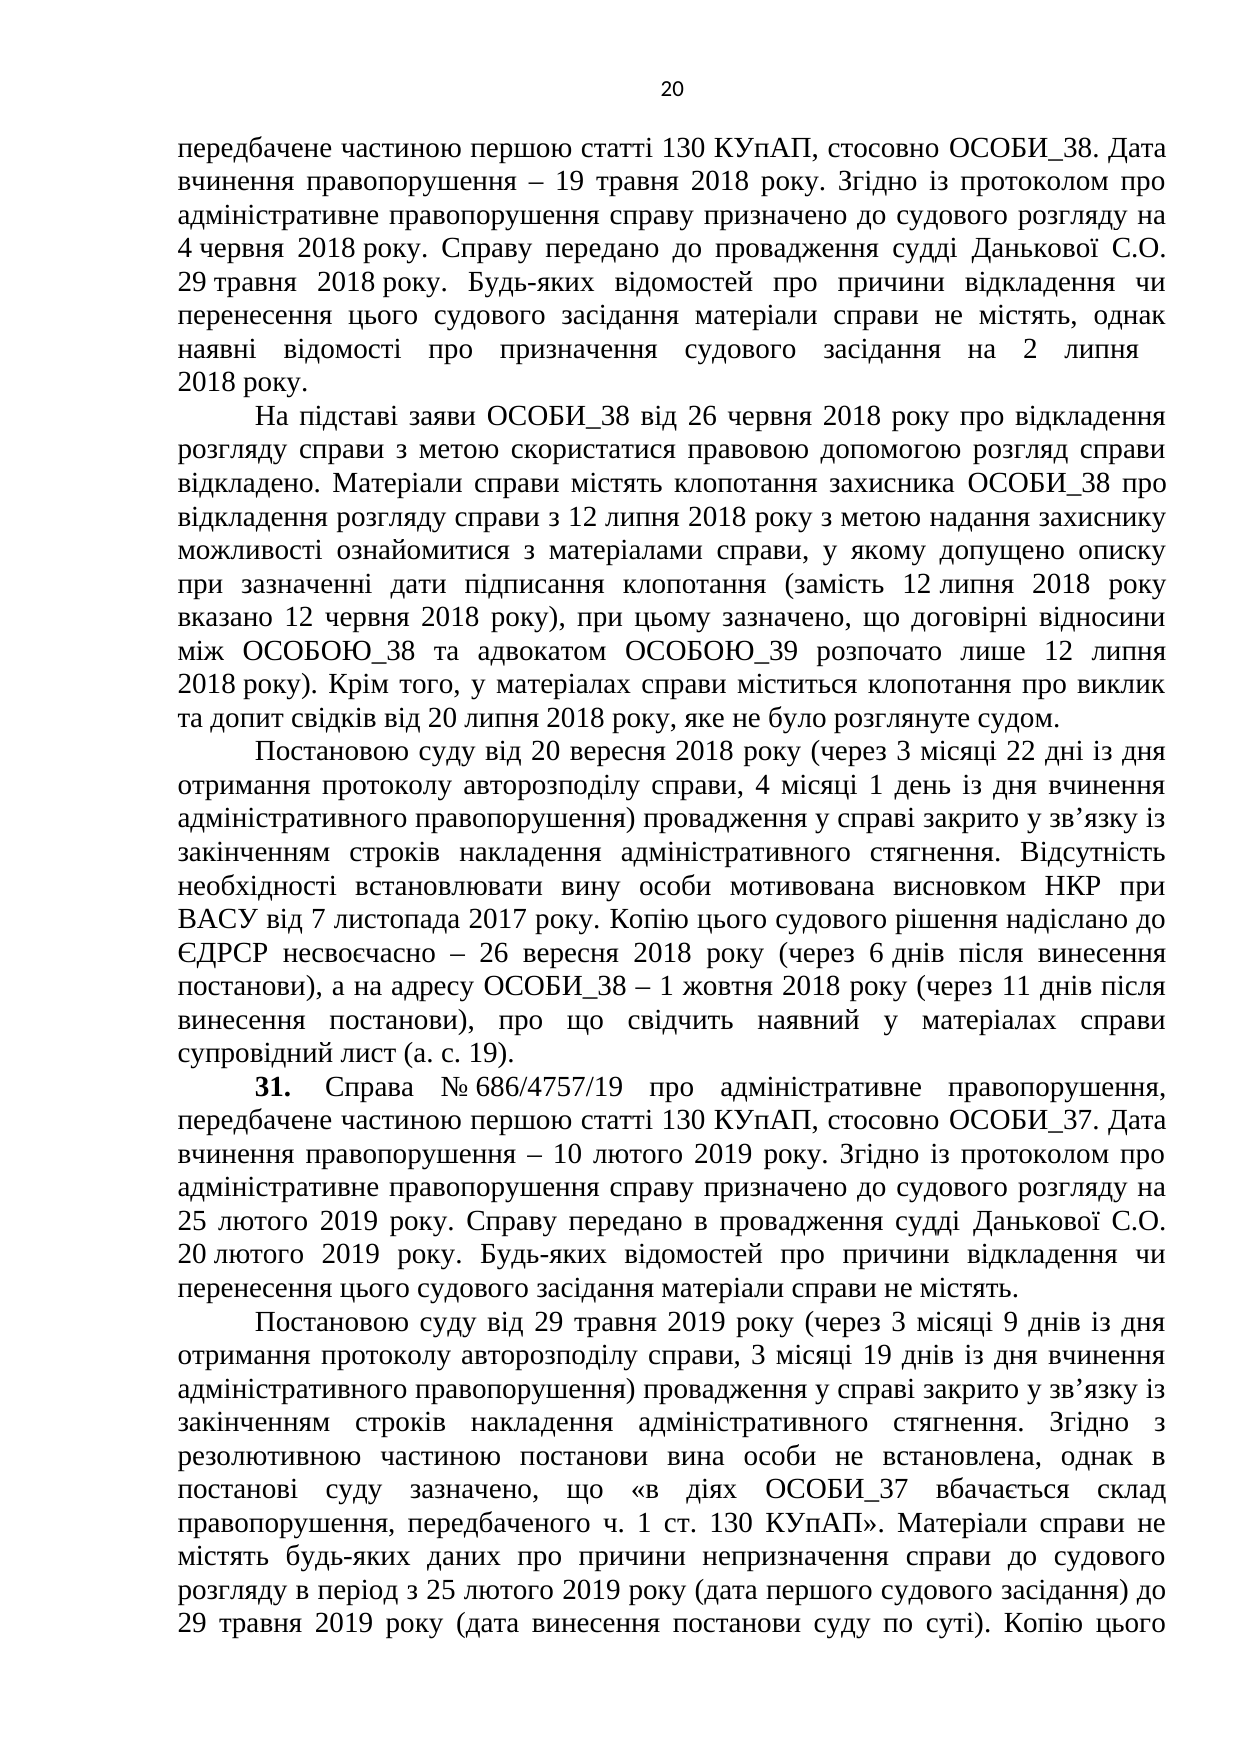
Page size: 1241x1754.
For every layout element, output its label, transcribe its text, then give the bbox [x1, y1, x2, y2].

list Справа № 686/4757/19 про адміністративне правопорушення, передбачене частиною першою статті 130 КУпАП, стосовно ОСОБИ_37. Дата вчинення правопорушення – 10 лютого 2019 року. Згідно із протоколом про адміністративне правопорушення справу призначено до судового розгляду на 25 лютого 2019 року. Справу передано в провадження судді Данькової С.О. 20 лютого 2019 року. Будь-яких відомостей про причини відкладення чи перенесення цього судового засідання матеріали справи не містять. [177, 1069, 1167, 1304]
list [177, 130, 1167, 398]
text Постановою суду від 20 вересня 2018 року (через 3 місяці 22 дні із дня отримання протоколу авторозподілу справи, 4 місяці 1 день із дня вчинення адміністративного правопорушення) провадження у справі закрито у зв’язку із закінченням строків накладення адміністративного стягнення. Відсутність необхідності встановлювати вину особи мотивована висновком НКР при ВАСУ від 7 листопада 2017 року. Копію цього судового рішення надіслано до ЄДРСР несвоєчасно – 26 вересня 2018 року (через 6 днів після винесення постанови), а на адресу ОСОБИ_38 – 1 жовтня 2018 року (через 11 днів після винесення постанови), про що свідчить наявний у матеріалах справи супровідний лист (а. с. 19). [177, 733, 1167, 1069]
text На підставі заяви ОСОБИ_38 від 26 червня 2018 року про відкладення розгляду справи з метою скористатися правовою допомогою розгляд справи відкладено. Матеріали справи містять клопотання захисника ОСОБИ_38 про відкладення розгляду справи з 12 липня 2018 року з метою надання захиснику можливості ознайомитися з матеріалами справи, у якому допущено описку при зазначенні дати підписання клопотання (замість 12 липня 2018 року вказано 12 червня 2018 року), при цьому зазначено, що договірні відносини між ОСОБОЮ_38 та адвокатом ОСОБОЮ_39 розпочато лише 12 липня 2018 року). Крім того, у матеріалах справи міститься клопотання про виклик та допит свідків від 20 липня 2018 року, яке не було розглянуте судом. [177, 398, 1167, 733]
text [177, 1304, 1167, 1639]
